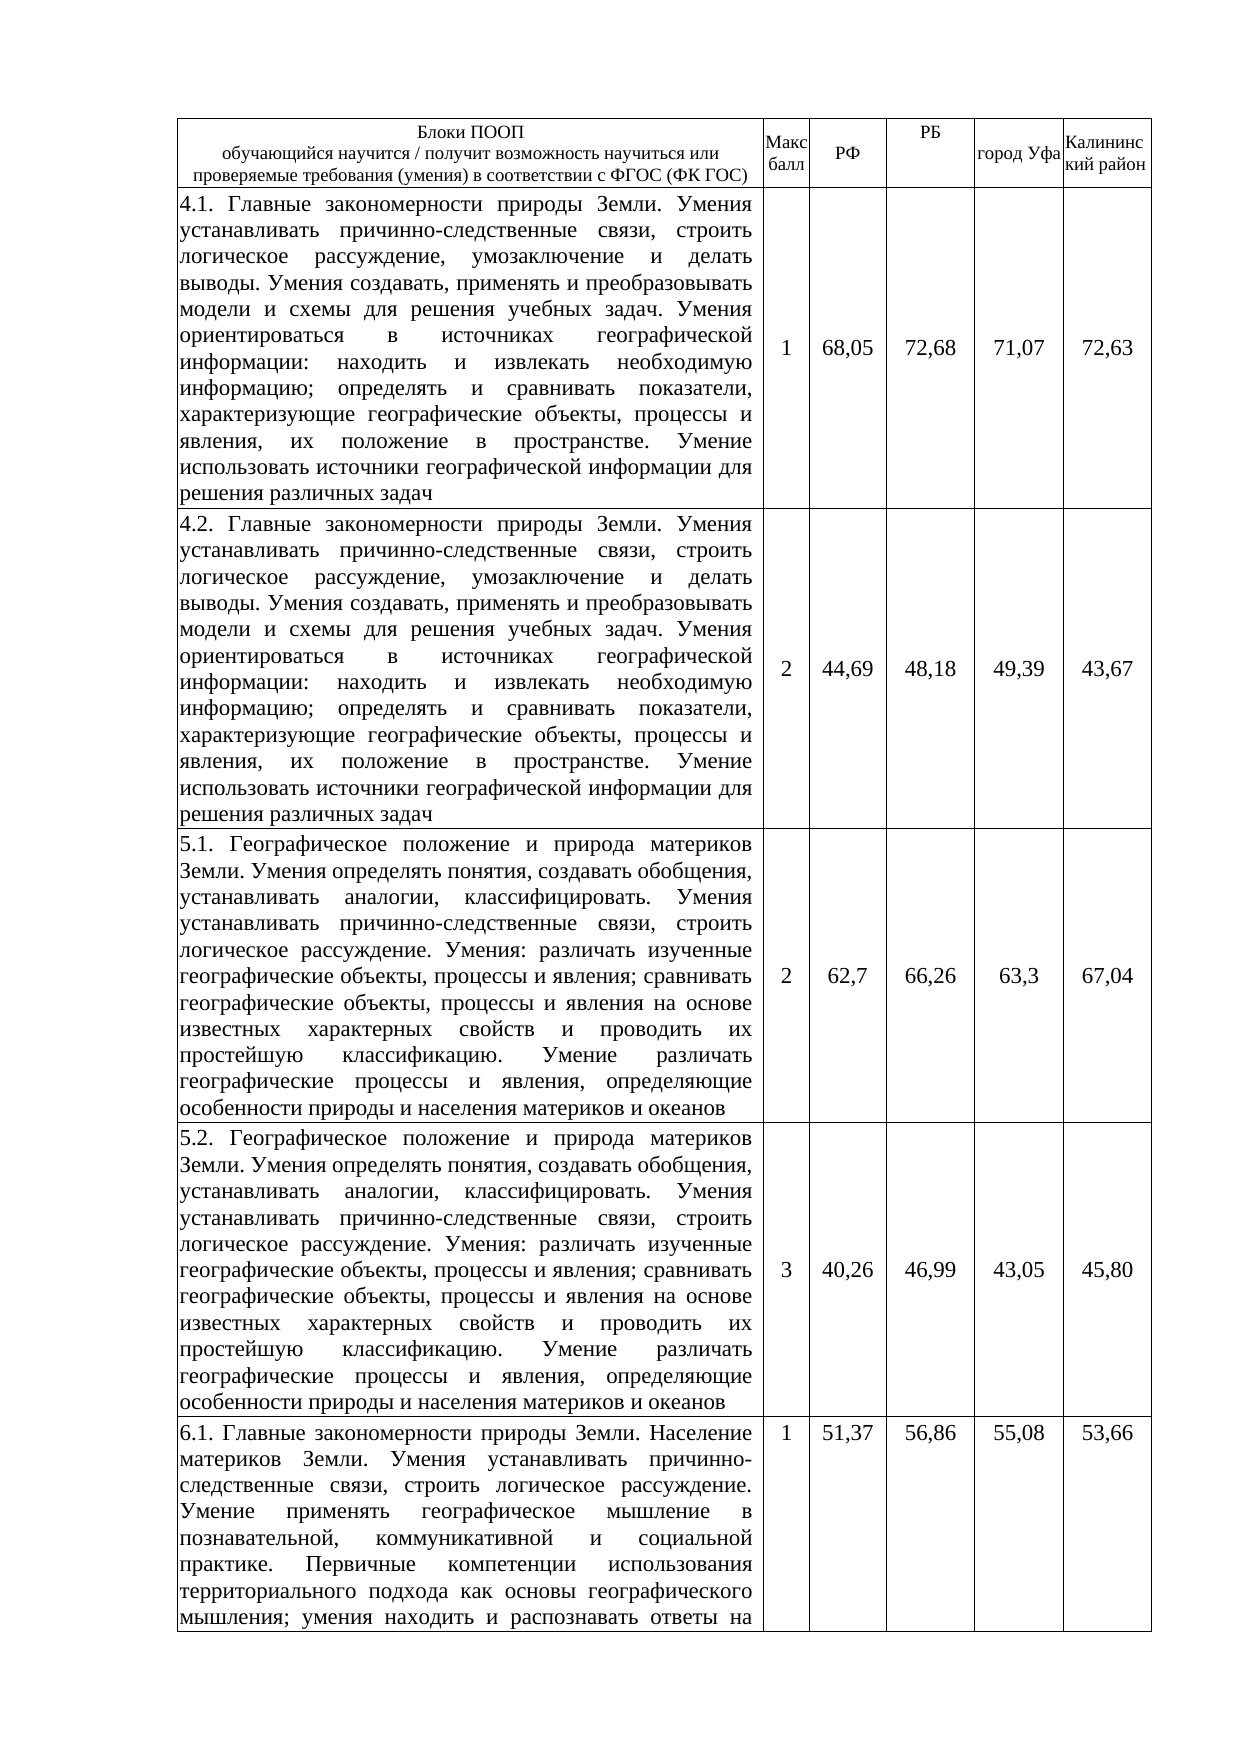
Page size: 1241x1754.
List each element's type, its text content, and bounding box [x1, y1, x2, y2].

table_cell 56,86 [887, 1417, 974, 1631]
table_header РБ [887, 119, 974, 187]
table_cell 4.1. Главные закономерности природы Земли. Умения устанавливать причинно-следственные связи, строить логическое рассуждение, умозаключение и делать выводы. Умения создавать, применять и преобразовывать модели и схемы для решения учебных задач. Умения ориентироваться в источниках географической информации: находить и извлекать необходимую информацию; определять и сравнивать показатели, характеризующие географические объекты, процессы и явления, их положение в пространстве. Умение использовать источники географической информации для решения различных задач [178, 188, 763, 507]
table_header Блоки ПООП обучающийся научится / получит возможность научиться или проверяемые требования (умения) в соответствии с ФГОС (ФК ГОС) [178, 119, 763, 187]
table_cell 71,07 [975, 188, 1063, 507]
table_cell 40,26 [810, 1123, 886, 1416]
table_cell 51,37 [810, 1417, 886, 1631]
table_cell 49,39 [975, 509, 1063, 828]
table_header РФ [810, 119, 886, 187]
table_cell 72,68 [887, 188, 974, 507]
table_header Калининский район [1064, 119, 1151, 187]
table_cell 44,69 [810, 509, 886, 828]
table_cell 72,63 [1064, 188, 1151, 507]
table_cell 62,7 [810, 829, 886, 1122]
table_cell 1 [764, 1417, 809, 1631]
table_cell 4.2. Главные закономерности природы Земли. Умения устанавливать причинно-следственные связи, строить логическое рассуждение, умозаключение и делать выводы. Умения создавать, применять и преобразовывать модели и схемы для решения учебных задач. Умения ориентироваться в источниках географической информации: находить и извлекать необходимую информацию; определять и сравнивать показатели, характеризующие географические объекты, процессы и явления, их положение в пространстве. Умение использовать источники географической информации для решения различных задач [178, 509, 763, 828]
table_cell 5.1. Географическое положение и природа материков Земли. Умения определять понятия, создавать обобщения, устанавливать аналогии, классифицировать. Умения устанавливать причинно-следственные связи, строить логическое рассуждение. Умения: различать изученные географические объекты, процессы и явления; сравнивать географические объекты, процессы и явления на основе известных характерных свойств и проводить их простейшую классификацию. Умение различать географические процессы и явления, определяющие особенности природы и населения материков и океанов [178, 829, 763, 1122]
table_cell 46,99 [887, 1123, 974, 1416]
table_cell 67,04 [1064, 829, 1151, 1122]
table_cell 3 [764, 1123, 809, 1416]
table_cell 66,26 [887, 829, 974, 1122]
table_header Макс балл [764, 119, 809, 187]
table_cell 48,18 [887, 509, 974, 828]
table_cell 43,05 [975, 1123, 1063, 1416]
table_cell 63,3 [975, 829, 1063, 1122]
table_cell 43,67 [1064, 509, 1151, 828]
table_cell 45,80 [1064, 1123, 1151, 1416]
table_cell 2 [764, 509, 809, 828]
table_cell 1 [764, 188, 809, 507]
table_cell 53,66 [1064, 1417, 1151, 1631]
table_cell 2 [764, 829, 809, 1122]
table_cell 68,05 [810, 188, 886, 507]
table_header город Уфа [975, 119, 1063, 187]
table_cell 5.2. Географическое положение и природа материков Земли. Умения определять понятия, создавать обобщения, устанавливать аналогии, классифицировать. Умения устанавливать причинно-следственные связи, строить логическое рассуждение. Умения: различать изученные географические объекты, процессы и явления; сравнивать географические объекты, процессы и явления на основе известных характерных свойств и проводить их простейшую классификацию. Умение различать географические процессы и явления, определяющие особенности природы и населения материков и океанов [178, 1123, 763, 1416]
table_cell 55,08 [975, 1417, 1063, 1631]
